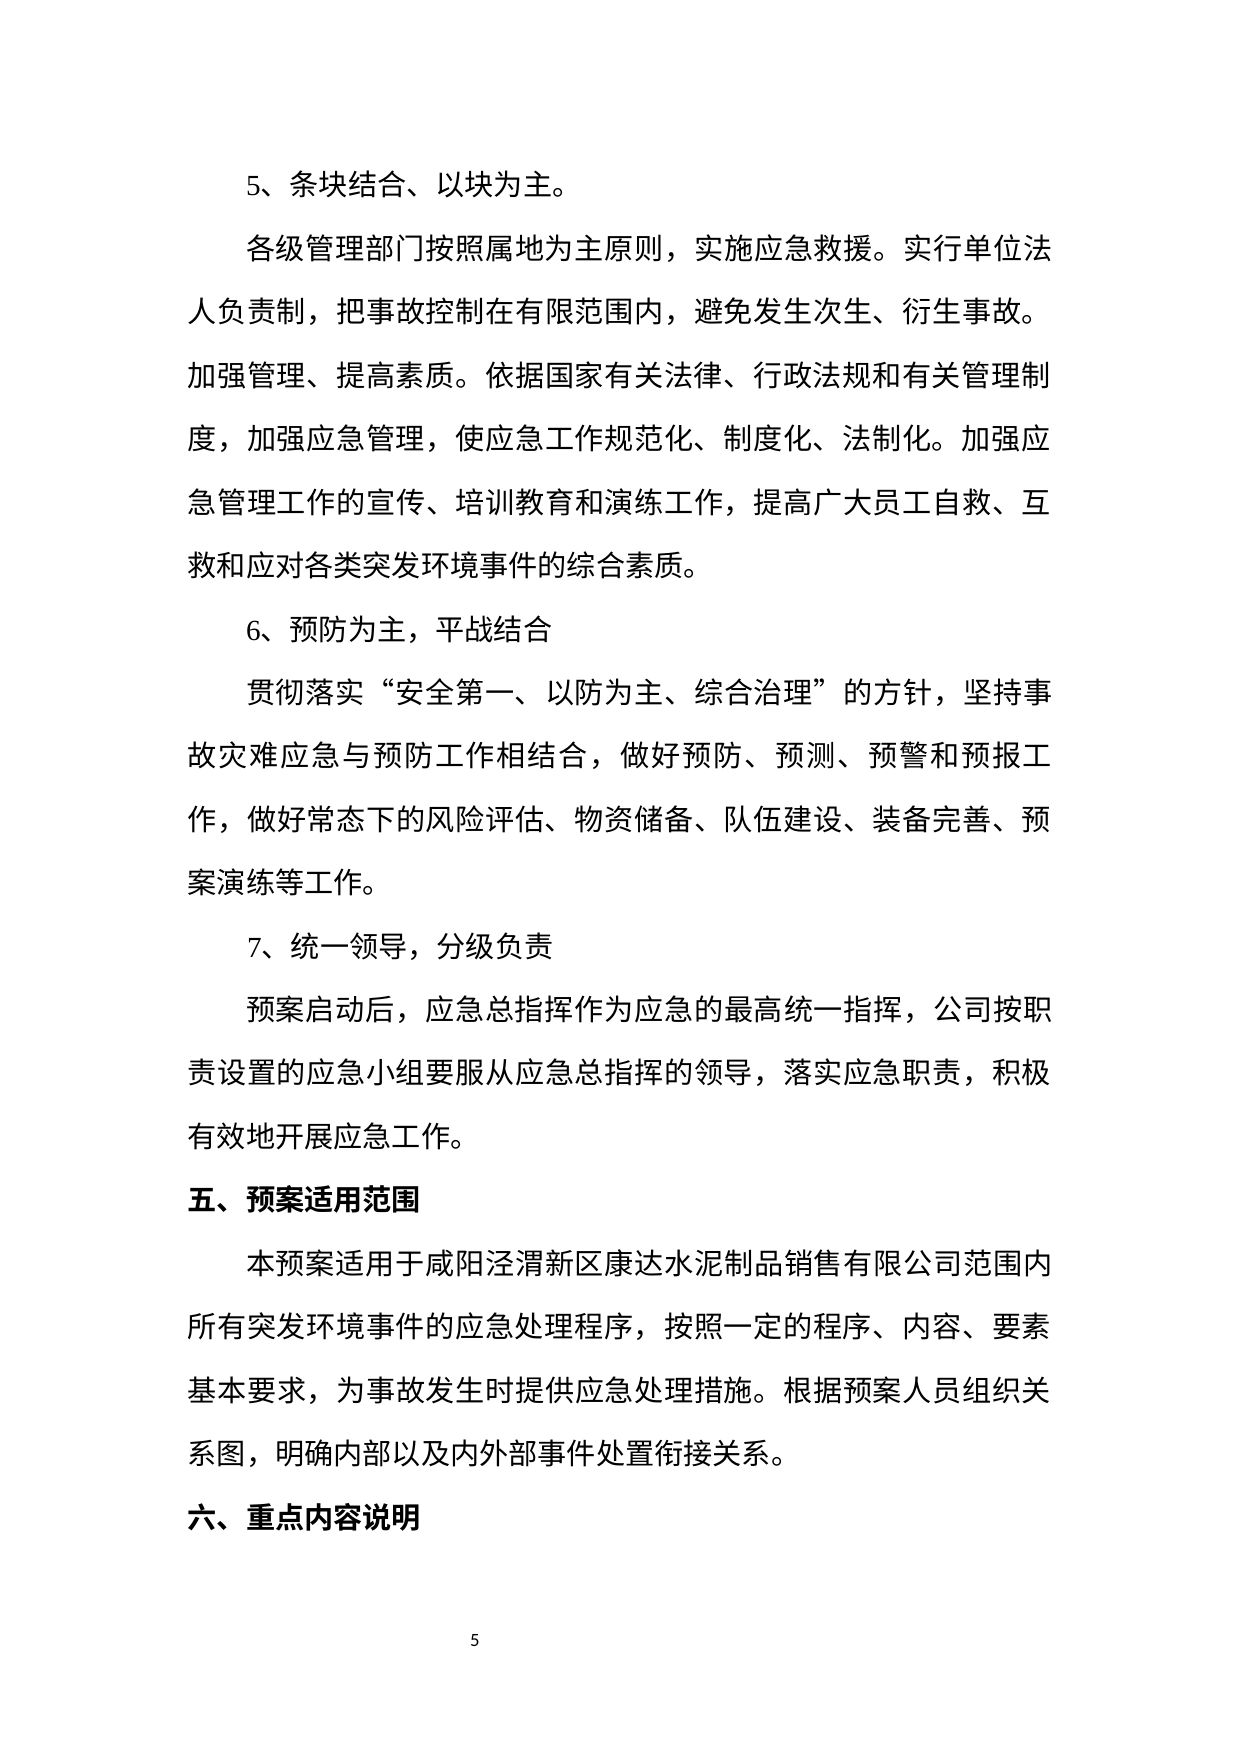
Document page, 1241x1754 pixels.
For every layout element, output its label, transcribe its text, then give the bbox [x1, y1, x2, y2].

text 预案启动后，应急总指挥作为应急的最高统一指挥，公司按职责设置的应急小组要服从应急总指挥的领导，落实应急职责，积极有效地开展应急工作。 [187, 987, 1053, 1156]
text 本预案适用于咸阳泾渭新区康达水泥制品销售有限公司范围内所有突发环境事件的应急处理程序，按照一定的程序、内容、要素基本要求，为事故发生时提供应急处理措施。根据预案人员组织关系图，明确内部以及内外部事件处置衔接关系。 [187, 1240, 1053, 1473]
text 贯彻落实“安全第一、以防为主、综合治理”的方针，坚持事故灾难应急与预防工作相结合，做好预防、预测、预警和预报工作，做好常态下的风险评估、物资储备、队伍建设、装备完善、预案演练等工作。 [187, 669, 1053, 902]
text 6、预防为主，平战结合 [187, 606, 1053, 648]
text 各级管理部门按照属地为主原则，实施应急救援。实行单位法人负责制，把事故控制在有限范围内，避免发生次生、衍生事故。加强管理、提高素质。依据国家有关法律、行政法规和有关管理制度，加强应急管理，使应急工作规范化、制度化、法制化。加强应急管理工作的宣传、培训教育和演练工作，提高广大员工自救、互救和应对各类突发环境事件的综合素质。 [187, 225, 1053, 585]
text 五、预案适用范围 [187, 1177, 1053, 1219]
text 7、统一领导，分级负责 [187, 923, 1053, 966]
text 六、重点内容说明 [187, 1494, 1053, 1536]
text 5、条块结合、以块为主。 [187, 162, 1053, 204]
